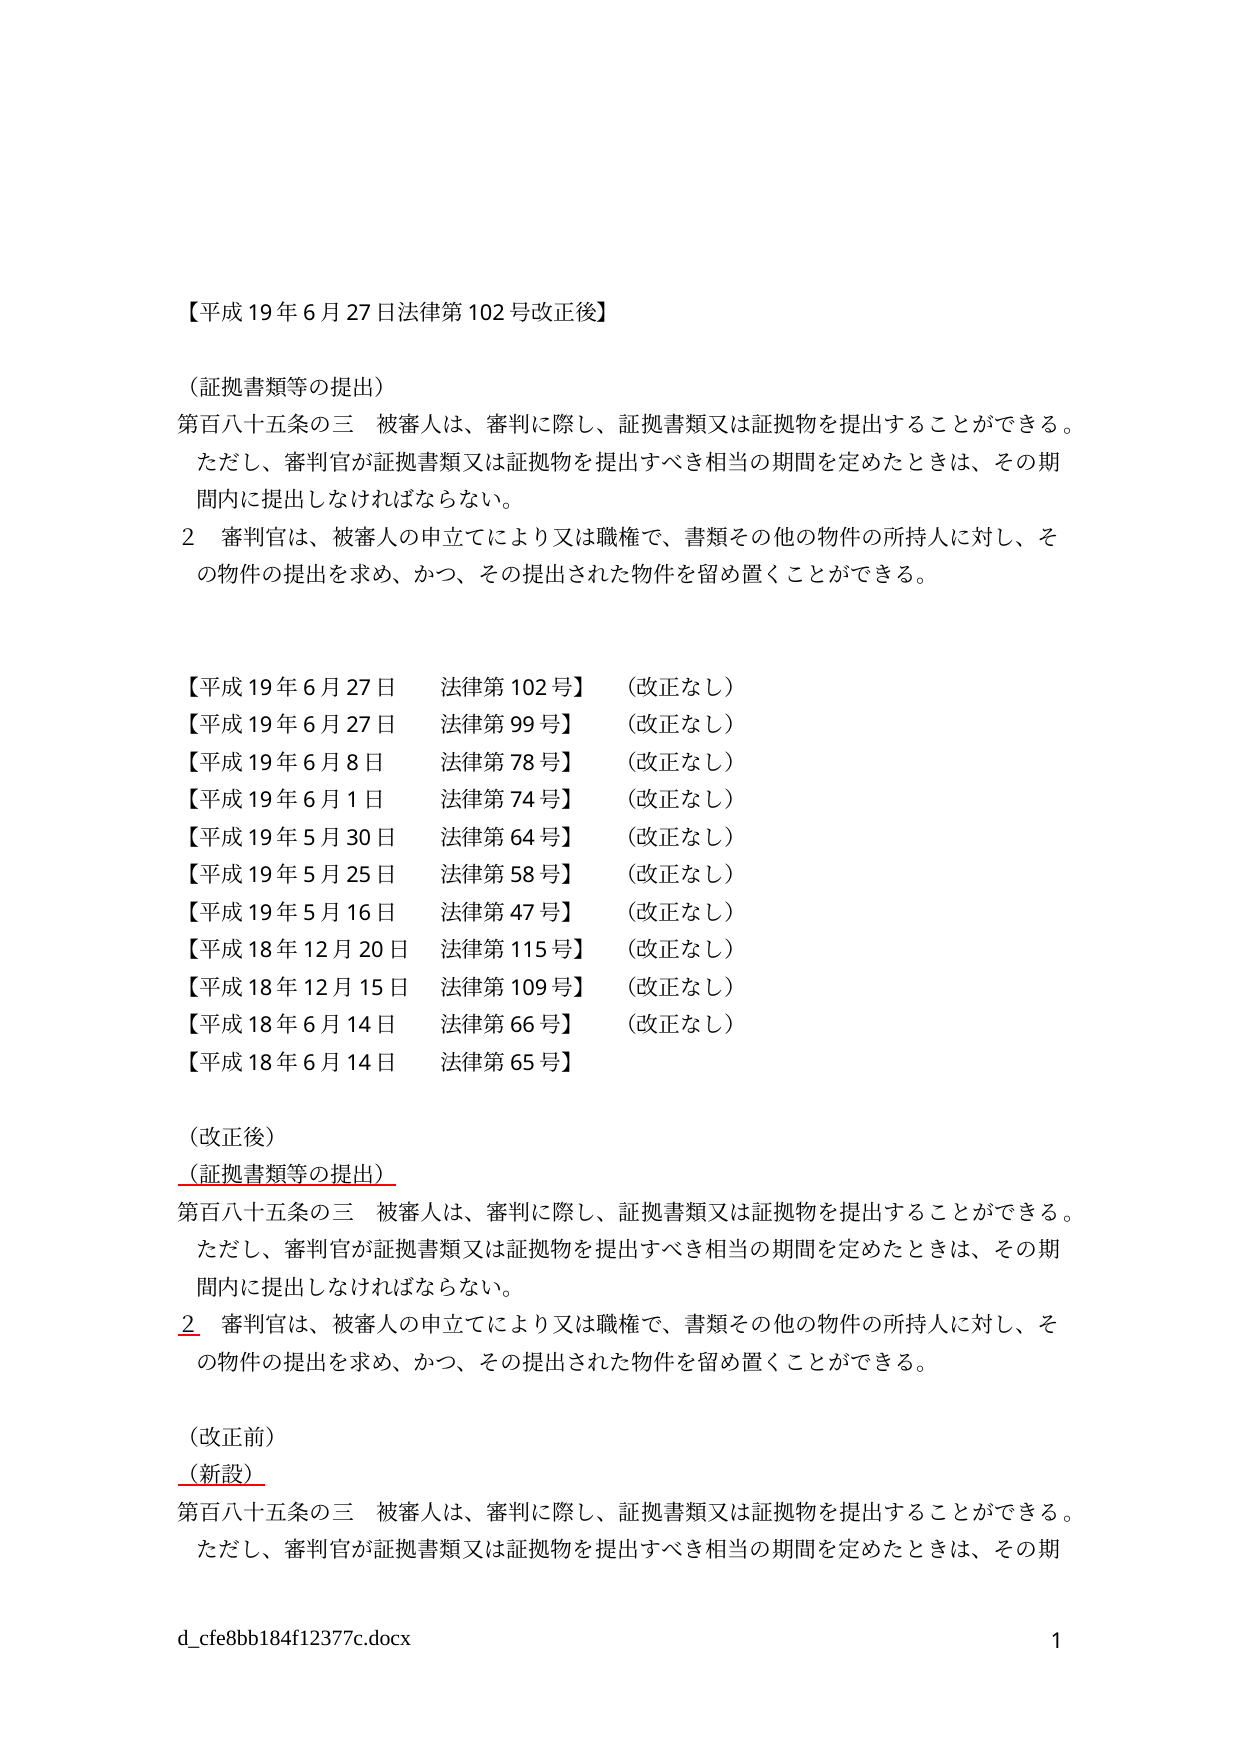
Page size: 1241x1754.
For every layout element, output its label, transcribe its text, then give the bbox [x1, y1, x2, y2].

text 【平成18年12月15日 法律第109号】 （改正なし） [177, 967, 1063, 1004]
text 【平成19年5月16日 法律第47号】 （改正なし） [177, 892, 1063, 929]
text （証拠書類等の提出） [177, 367, 1063, 404]
text 第百八十五条の三 被審人は、審判に際し、証拠書類又は証拠物を提出することができる。ただし、審判官が証拠書類又は証拠物を提出すべき相当の期間を定めたときは、その期間内に提出しなければならない。 [177, 1192, 1063, 1304]
text 【平成19年6月27日法律第102号改正後】 [177, 292, 1063, 329]
text 【平成18年6月14日 法律第65号】 [177, 1042, 1063, 1079]
text 【平成18年12月20日 法律第115号】 （改正なし） [177, 929, 1063, 967]
text 【平成19年5月25日 法律第58号】 （改正なし） [177, 854, 1063, 892]
text （改正前） [177, 1417, 1063, 1454]
text （新設） [177, 1454, 1063, 1492]
text ２ 審判官は、被審人の申立てにより又は職権で、書類その他の物件の所持人に対し、その物件の提出を求め、かつ、その提出された物件を留め置くことができる。 [177, 1304, 1063, 1379]
text （証拠書類等の提出） [177, 1154, 1063, 1192]
text 【平成19年6月27日 法律第99号】 （改正なし） [177, 704, 1063, 742]
text 【平成19年6月8日 法律第78号】 （改正なし） [177, 742, 1063, 779]
text 【平成19年5月30日 法律第64号】 （改正なし） [177, 817, 1063, 854]
text 第百八十五条の三 被審人は、審判に際し、証拠書類又は証拠物を提出することができる。ただし、審判官が証拠書類又は証拠物を提出すべき相当の期間を定めたときは、その期間内に提出しなければならない。 [177, 404, 1063, 517]
text （改正後） [177, 1117, 1063, 1154]
text 【平成19年6月1日 法律第74号】 （改正なし） [177, 779, 1063, 817]
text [177, 1492, 1063, 1567]
text 【平成19年6月27日 法律第102号】 （改正なし） [177, 667, 1063, 704]
text ２ 審判官は、被審人の申立てにより又は職権で、書類その他の物件の所持人に対し、その物件の提出を求め、かつ、その提出された物件を留め置くことができる。 [177, 517, 1063, 592]
text 【平成18年6月14日 法律第66号】 （改正なし） [177, 1004, 1063, 1042]
